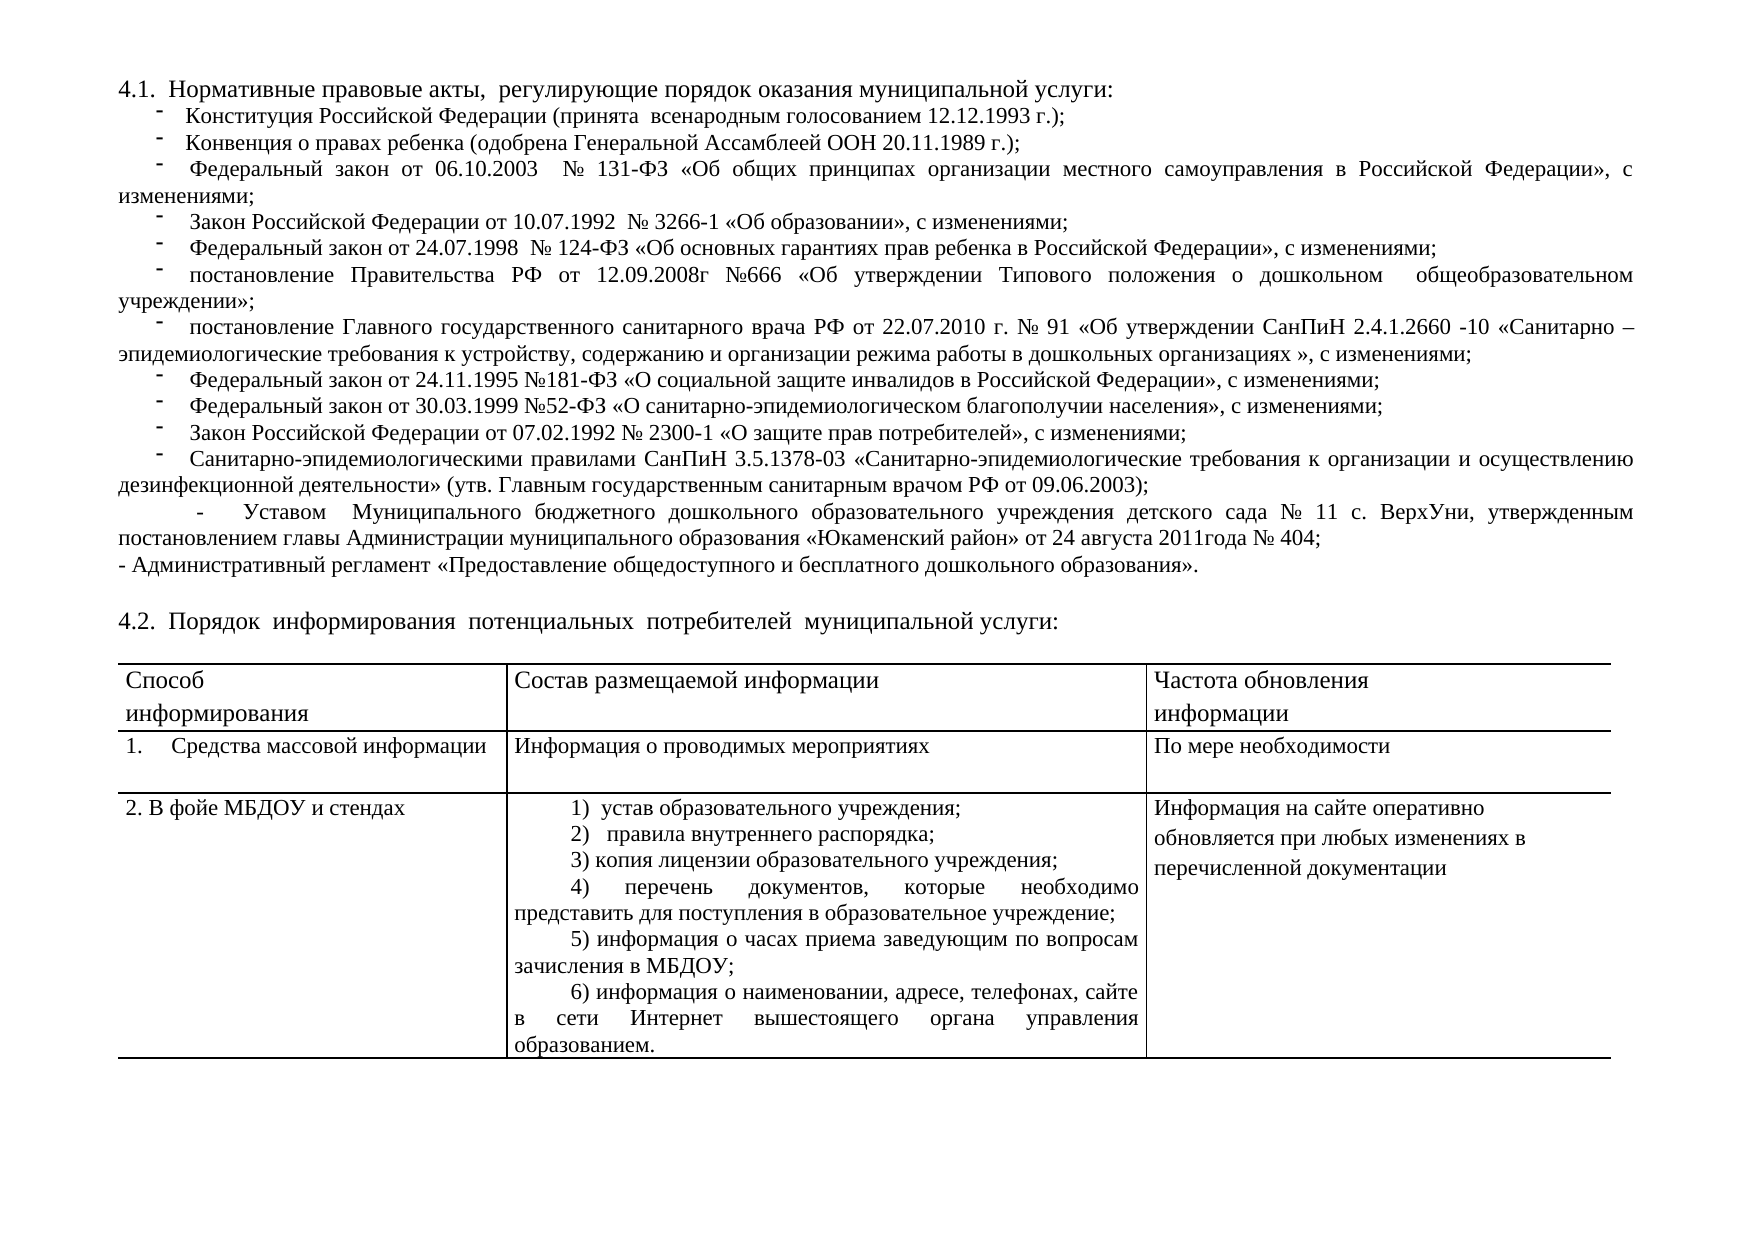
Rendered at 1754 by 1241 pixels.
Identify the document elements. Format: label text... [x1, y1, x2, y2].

table_header Способ информирования [118, 665, 506, 730]
text - Административный регламент «Предоставление общедоступного и бесплатного дошкольного образования». [118, 551, 1636, 577]
list постановление Главного государственного санитарного врача РФ от 22.07.2010 г. № 91 «Об утверждении СанПиН 2.4.1.2660 -10 «Санитарно – эпидемиологические требования к устройству, содержанию и организации режима работы в дошкольных организациях », с изменениями; [118, 313, 1636, 366]
list Закон Российской Федерации от 10.07.1992 № 3266-1 «Об образовании», с изменениями; [118, 208, 1636, 234]
table_cell 2. В фойе МБДОУ и стендах [118, 794, 506, 1057]
list Конституция Российской Федерации (принята всенародным голосованием 12.12.1993 г.); [156, 103, 1636, 129]
table_cell По мере необходимости [1147, 732, 1611, 792]
text 4.1. Нормативные правовые акты, регулирующие порядок оказания муниципальной услуги: [118, 74, 1636, 103]
table_cell 1) устав образовательного учреждения; 2) правила внутреннего распорядка; 3) копия лицензии образовательного учреждения; 4) перечень документов, которые необходимо представить для поступления в образовательное учреждение; 5) информация о часах приема заведующим по вопросам зачисления в МБДОУ; 6) информация о наименовании, адресе, телефонах, сайте в сети Интернет вышестоящего органа управления образованием. [508, 794, 1146, 1057]
text 4.2. Порядок информирования потенциальных потребителей муниципальной услуги: [118, 606, 1636, 634]
list Федеральный закон от 24.07.1998 № 124-ФЗ «Об основных гарантиях прав ребенка в Российской Федерации», с изменениями; [118, 234, 1636, 261]
table_cell Информация о проводимых мероприятиях [508, 732, 1146, 792]
list Конвенция о правах ребенка (одобрена Генеральной Ассамблеей ООН 20.11.1989 г.); [156, 129, 1636, 155]
table_cell 1. Средства массовой информации [118, 732, 506, 792]
table_header Состав размещаемой информации [508, 665, 1146, 730]
list Санитарно-эпидемиологическими правилами СанПиН 3.5.1378-03 «Санитарно-эпидемиологические требования к организации и осуществлению дезинфекционной деятельности» (утв. Главным государственным санитарным врачом РФ от 09.06.2003); [118, 445, 1636, 498]
table_cell Информация на сайте оперативно обновляется при любых изменениях в перечисленной документации [1147, 794, 1611, 1057]
list Федеральный закон от 24.11.1995 №181-ФЗ «О социальной защите инвалидов в Российской Федерации», с изменениями; [118, 366, 1636, 392]
list Закон Российской Федерации от 07.02.1992 № 2300-1 «О защите прав потребителей», с изменениями; [118, 419, 1636, 445]
text - Уставом Муниципального бюджетного дошкольного образовательного учреждения детского сада № 11 с. ВерхУни, утвержденным постановлением главы Администрации муниципального образования «Юкаменский район» от 24 августа 2011года № 404; [118, 498, 1636, 551]
table_header Частота обновления информации [1147, 665, 1611, 730]
list постановление Правительства РФ от 12.09.2008г №666 «Об утверждении Типового положения о дошкольном общеобразовательном учреждении»; [118, 261, 1636, 313]
list Федеральный закон от 06.10.2003 № 131-ФЗ «Об общих принципах организации местного самоуправления в Российской Федерации», с изменениями; [118, 155, 1636, 208]
list Федеральный закон от 30.03.1999 №52-ФЗ «О санитарно-эпидемиологическом благополучии населения», с изменениями; [118, 392, 1636, 419]
